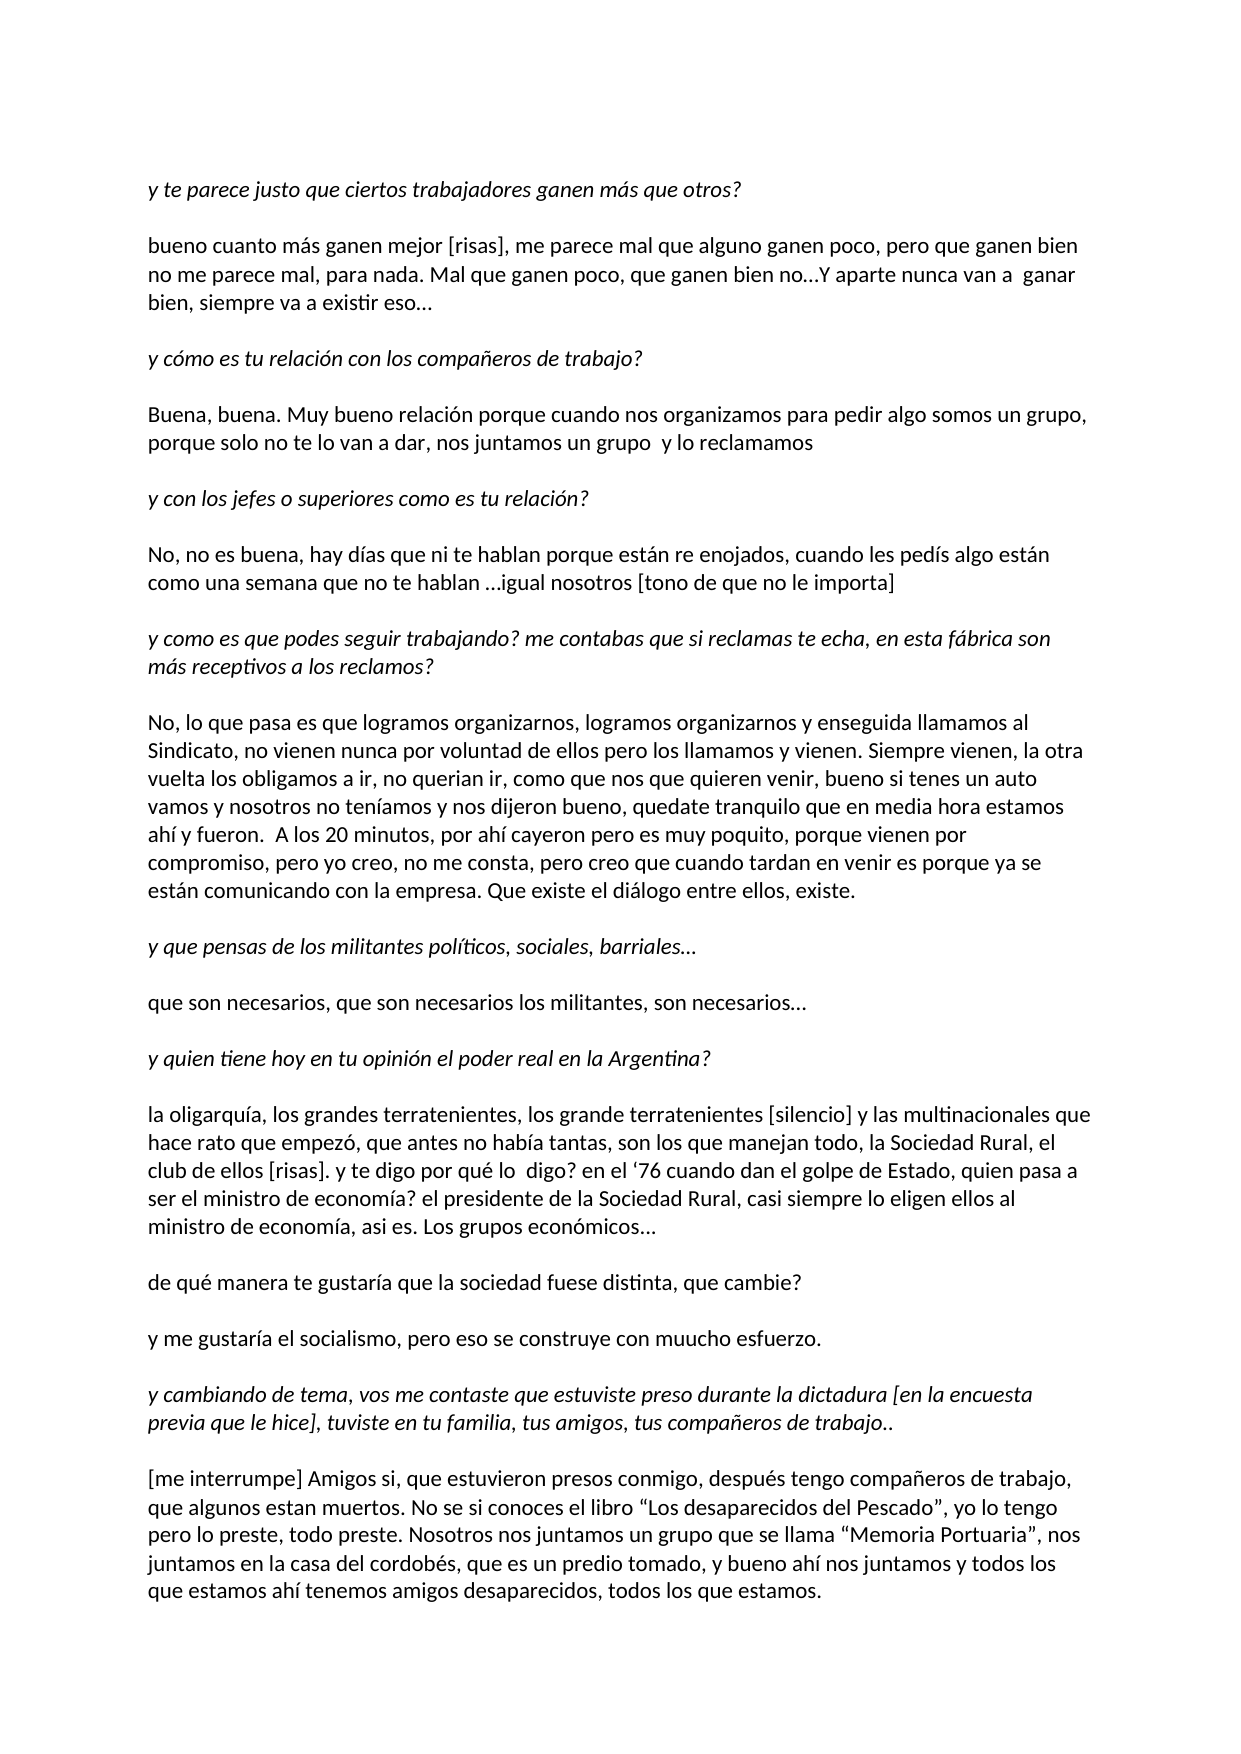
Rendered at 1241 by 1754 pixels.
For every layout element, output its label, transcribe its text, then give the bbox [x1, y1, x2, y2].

text y te parece justo que ciertos trabajadores ganen más que otros? [148, 176, 1093, 204]
text y me gustaría el socialismo, pero eso se construye con muucho esfuerzo. [148, 1324, 1093, 1352]
text y con los jefes o superiores como es tu relación? [148, 484, 1093, 512]
text y cómo es tu relación con los compañeros de trabajo? [148, 344, 1093, 372]
text de qué manera te gustaría que la sociedad fuese distinta, que cambie? [148, 1268, 1093, 1296]
text No, no es buena, hay días que ni te hablan porque están re enojados, cuando les pedís algo están como una semana que no te hablan …igual nosotros [tono de que no le importa] [148, 540, 1093, 596]
text Buena, buena. Muy bueno relación porque cuando nos organizamos para pedir algo somos un grupo, porque solo no te lo van a dar, nos juntamos un grupo y lo reclamamos [148, 400, 1093, 456]
text y quien tiene hoy en tu opinión el poder real en la Argentina? [148, 1044, 1093, 1072]
text y que pensas de los militantes políticos, sociales, barriales… [148, 932, 1093, 960]
text [me interrumpe] Amigos si, que estuvieron presos conmigo, después tengo compañeros de trabajo, que algunos estan muertos. No se si conoces el libro “Los desaparecidos del Pescado”, yo lo tengo pero lo preste, todo preste. Nosotros nos juntamos un grupo que se llama “Memoria Portuaria”, nos juntamos en la casa del cordobés, que es un predio tomado, y bueno ahí nos juntamos y todos los que estamos ahí tenemos amigos desaparecidos, todos los que estamos. [148, 1464, 1093, 1605]
text y cambiando de tema, vos me contaste que estuviste preso durante la dictadura [en la encuesta previa que le hice], tuviste en tu familia, tus amigos, tus compañeros de trabajo.. [148, 1381, 1093, 1437]
text y como es que podes seguir trabajando? me contabas que si reclamas te echa, en esta fábrica son más receptivos a los reclamos? [148, 624, 1093, 680]
text bueno cuanto más ganen mejor [risas], me parece mal que alguno ganen poco, pero que ganen bien no me parece mal, para nada. Mal que ganen poco, que ganen bien no…Y aparte nunca van a ganar bien, siempre va a existir eso… [148, 232, 1093, 316]
text No, lo que pasa es que logramos organizarnos, logramos organizarnos y enseguida llamamos al Sindicato, no vienen nunca por voluntad de ellos pero los llamamos y vienen. Siempre vienen, la otra vuelta los obligamos a ir, no querian ir, como que nos que quieren venir, bueno si tenes un auto vamos y nosotros no teníamos y nos dijeron bueno, quedate tranquilo que en media hora estamos ahí y fueron. A los 20 minutos, por ahí cayeron pero es muy poquito, porque vienen por compromiso, pero yo creo, no me consta, pero creo que cuando tardan en venir es porque ya se están comunicando con la empresa. Que existe el diálogo entre ellos, existe. [148, 708, 1093, 904]
text la oligarquía, los grandes terratenientes, los grande terratenientes [silencio] y las multinacionales que hace rato que empezó, que antes no había tantas, son los que manejan todo, la Sociedad Rural, el club de ellos [risas]. y te digo por qué lo digo? en el ‘76 cuando dan el golpe de Estado, quien pasa a ser el ministro de economía? el presidente de la Sociedad Rural, casi siempre lo eligen ellos al ministro de economía, asi es. Los grupos económicos... [148, 1100, 1093, 1240]
text que son necesarios, que son necesarios los militantes, son necesarios… [148, 988, 1093, 1016]
